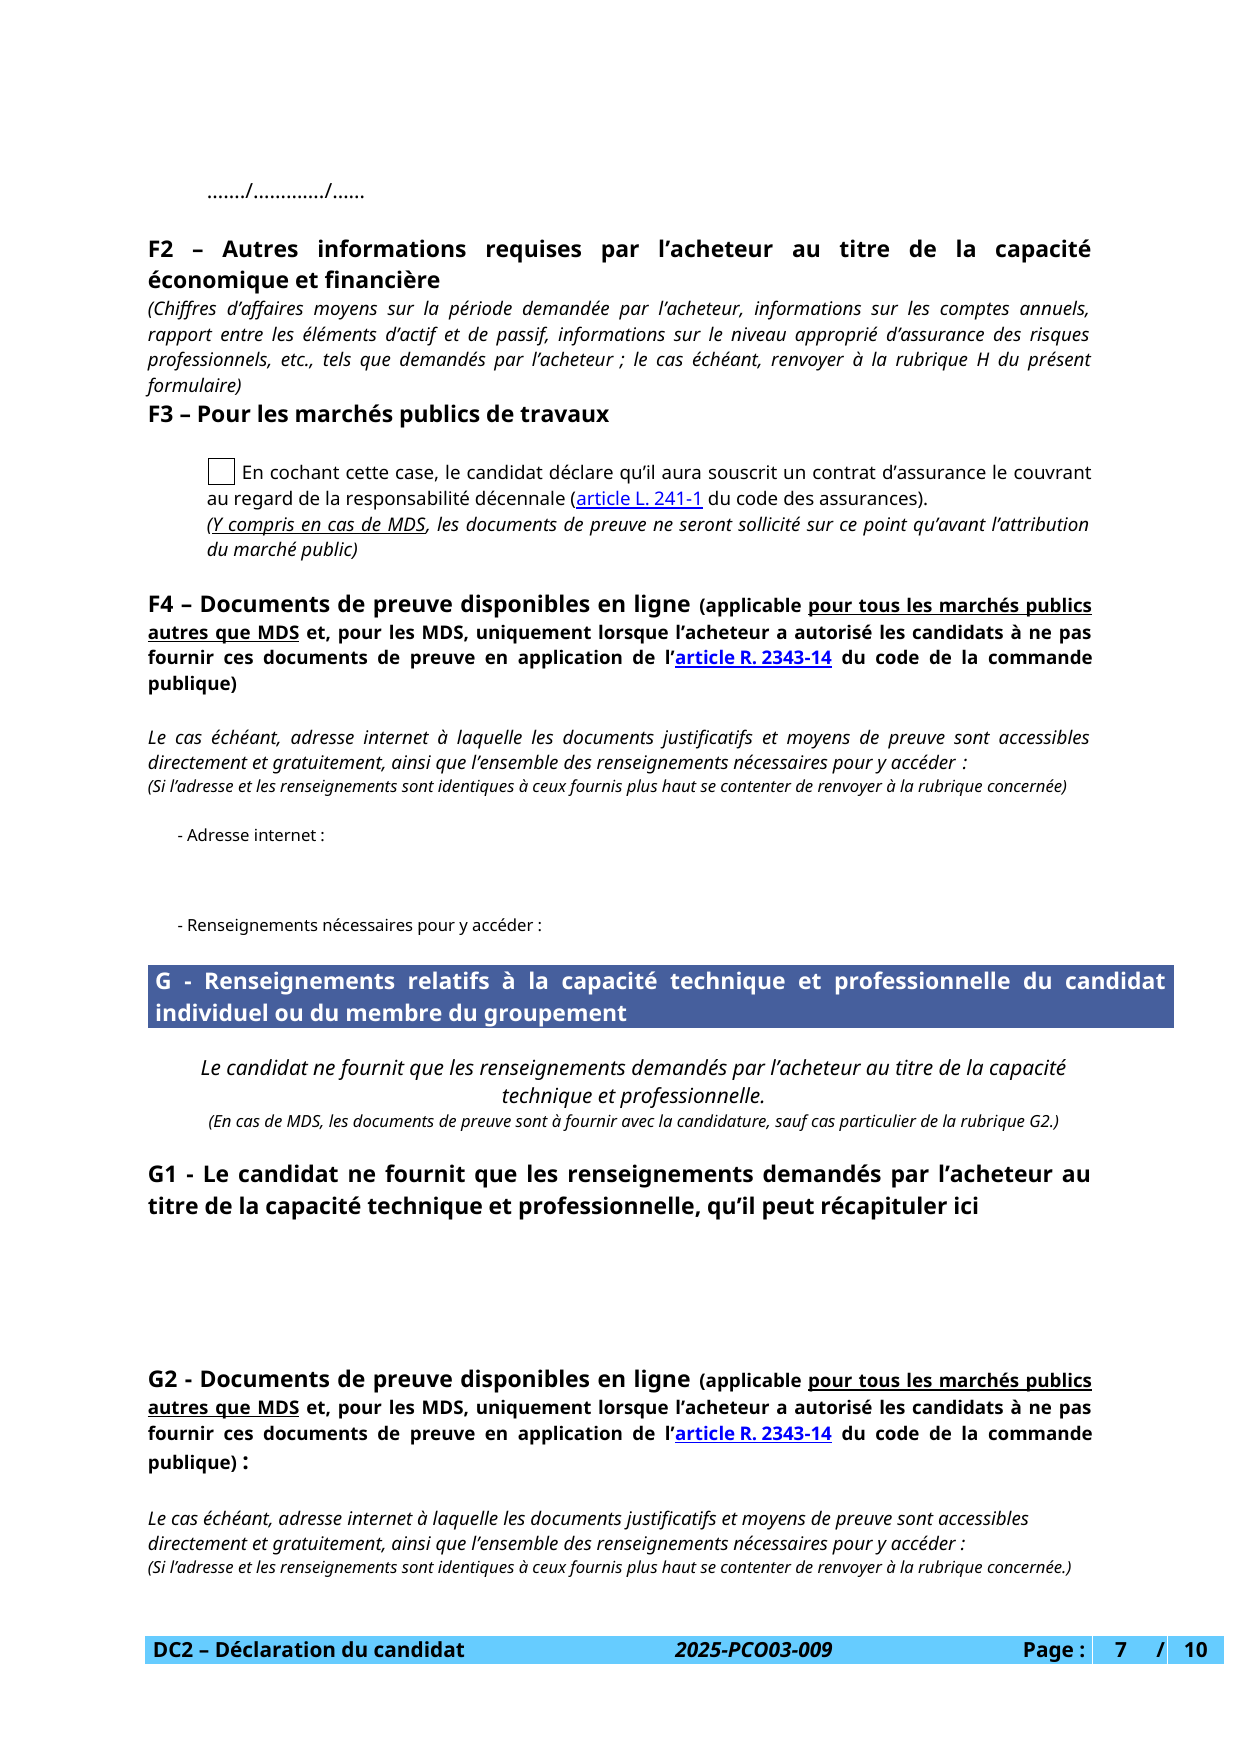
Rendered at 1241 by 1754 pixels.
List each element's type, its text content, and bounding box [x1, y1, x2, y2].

text G2 - Documents de preuve disponibles en ligne (applicable pour tous les marchés publics autres que MDS et, pour les MDS, uniquement lorsque l’acheteur a autorisé les candidats à ne pas fournir ces documents de preuve en application de l’article R. 2343-14 du code de la commande publique) : [148, 1363, 1093, 1477]
text (Si l’adresse et les renseignements sont identiques à ceux fournis plus haut se contenter de renvoyer à la rubrique concernée.) [148, 1556, 1093, 1579]
text F4 – Documents de preuve disponibles en ligne (applicable pour tous les marchés publics autres que MDS et, pour les MDS, uniquement lorsque l’acheteur a autorisé les candidats à ne pas fournir ces documents de preuve en application de l’article R. 2343-14 du code de la commande publique) [148, 588, 1093, 696]
text En cochant cette case, le candidat déclare qu’il aura souscrit un contrat d’assurance le couvrant au regard de la responsabilité décennale (article L. 241-1 du code des assurances). [207, 457, 1093, 511]
text (Si l’adresse et les renseignements sont identiques à ceux fournis plus haut se contenter de renvoyer à la rubrique concernée) [148, 775, 1093, 798]
text - Adresse internet : [177, 823, 1093, 846]
text ……./…………./…… [207, 176, 1093, 204]
text Le cas échéant, adresse internet à laquelle les documents justificatifs et moyens de preuve sont accessibles directement et gratuitement, ainsi que l’ensemble des renseignements nécessaires pour y accéder : [148, 724, 1093, 775]
table_header G - Renseignements relatifs à la capacité technique et professionnelle du candidat individuel ou du membre du groupement [148, 965, 1174, 1028]
text G1 - Le candidat ne fournit que les renseignements demandés par l’acheteur au titre de la capacité technique et professionnelle, qu’il peut récapituler ici [148, 1158, 1093, 1221]
text Le cas échéant, adresse internet à laquelle les documents justificatifs et moyens de preuve sont accessibles directement et gratuitement, ainsi que l’ensemble des renseignements nécessaires pour y accéder : [148, 1505, 1093, 1556]
text - Renseignements nécessaires pour y accéder : [177, 914, 1093, 937]
text (Chiffres d’affaires moyens sur la période demandée par l’acheteur, informations sur les comptes annuels, rapport entre les éléments d’actif et de passif, informations sur le niveau approprié d’assurance des risques professionnels, etc., tels que demandés par l’acheteur ; le cas échéant, renvoyer à la rubrique H du présent formulaire) [148, 295, 1093, 397]
text (Y compris en cas de MDS, les documents de preuve ne seront sollicité sur ce point qu’avant l’attribution du marché public) [207, 511, 1093, 562]
text F3 – Pour les marchés publics de travaux [148, 397, 1093, 429]
text F2 – Autres informations requises par l’acheteur au titre de la capacité économique et financière [148, 233, 1093, 295]
text Le candidat ne fournit que les renseignements demandés par l’acheteur au titre de la capacité technique et professionnelle. (En cas de MDS, les documents de preuve sont à fournir avec la candidature, sauf cas particulier de la rubrique G2.) [177, 1053, 1093, 1133]
